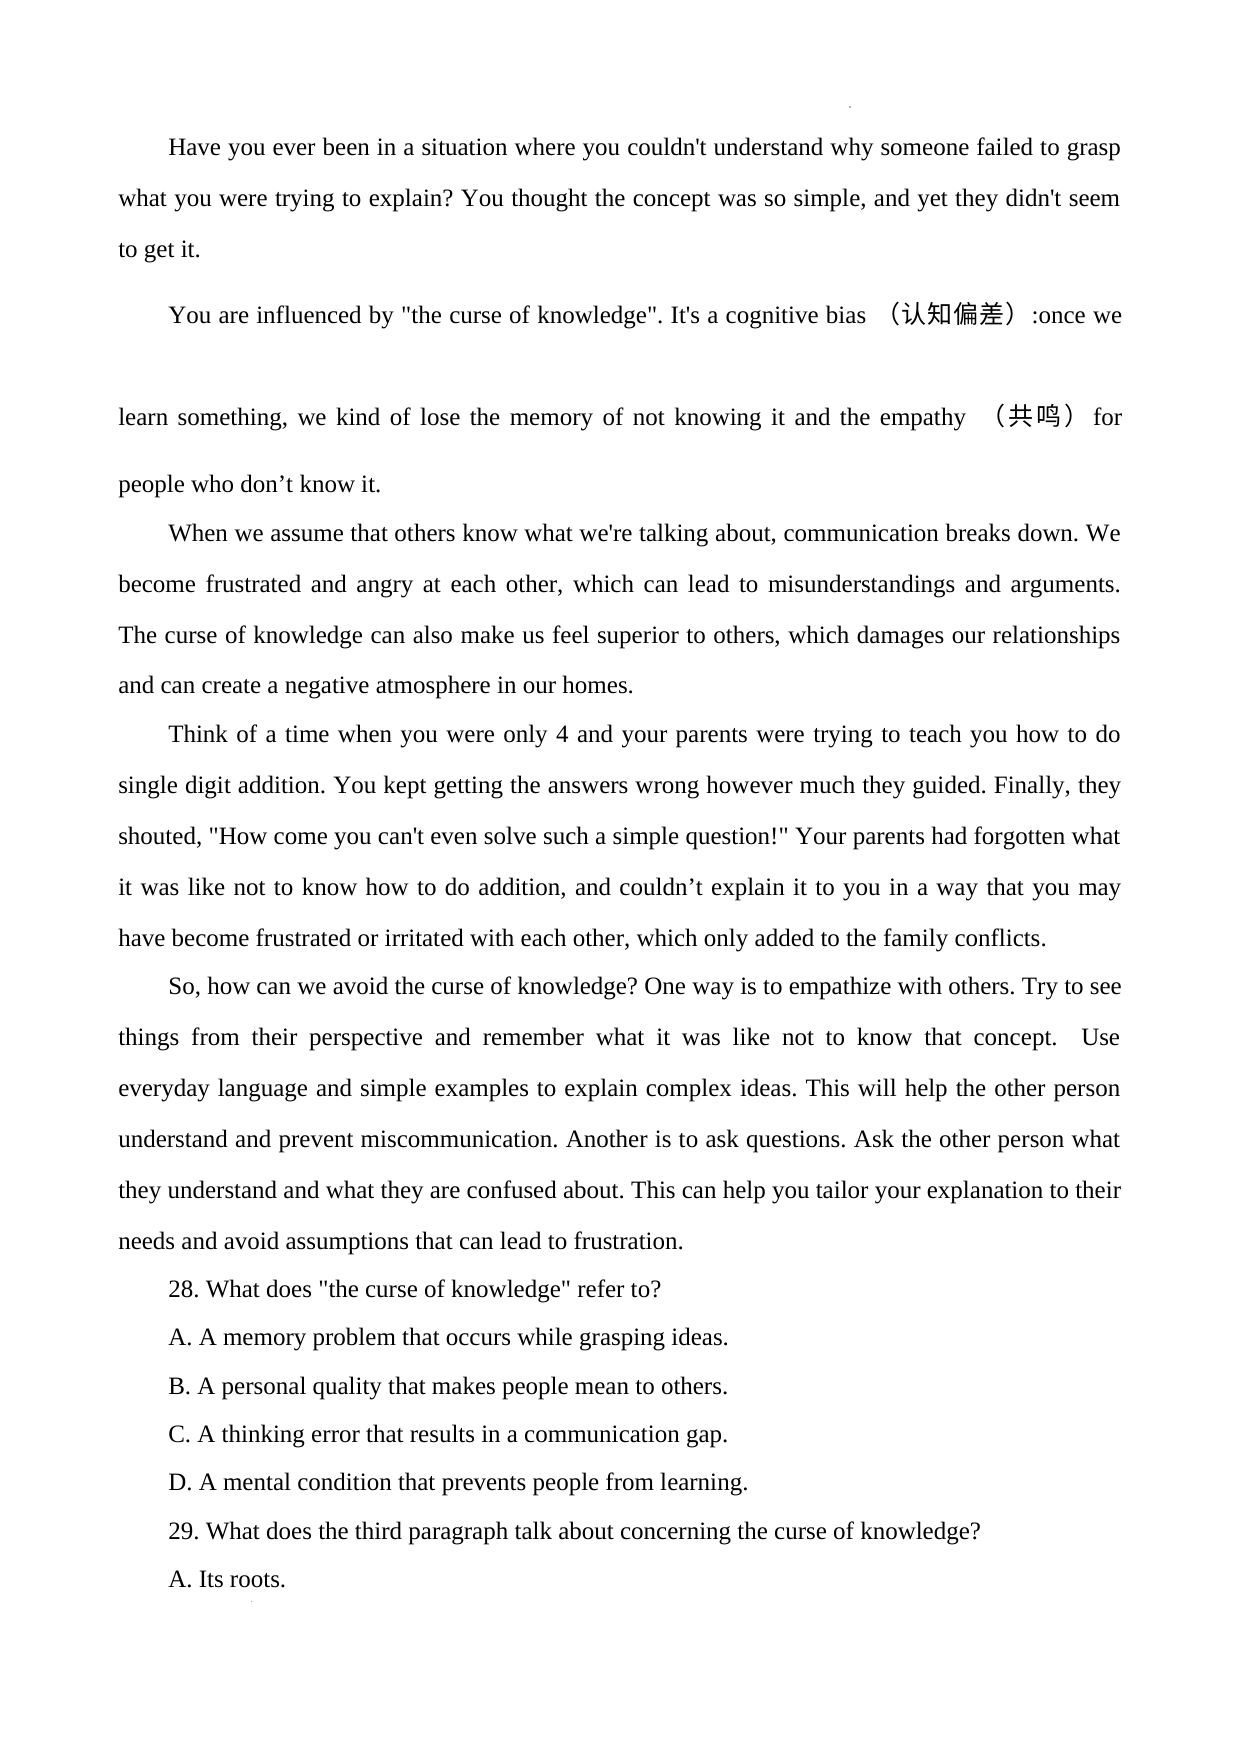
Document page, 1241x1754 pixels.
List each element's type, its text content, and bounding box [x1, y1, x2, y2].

text So, how can we avoid the curse of knowledge? One way is to empathize with others. Try to see things from their perspective and remember what it was like not to know that concept. Use everyday language and simple examples to explain complex ideas. This will help the other person understand and prevent miscommunication. Another is to ask questions. Ask the other person what they understand and what they are confused about. This can help you tailor your explanation to their needs and avoid assumptions that can lead to frustration. [118, 968, 1122, 1257]
text D. A mental condition that prevents people from learning. [118, 1465, 1122, 1499]
text Think of a time when you were only 4 and your parents were trying to teach you how to do single digit addition. You kept getting the answers wrong however much they guided. Finally, they shouted, "How come you can't even solve such a simple question!" Your parents had forgotten what it was like not to know how to do addition, and couldn’t explain it to you in a way that you may have become frustrated or irritated with each other, which only added to the family conflicts. [118, 716, 1122, 954]
text You are influenced by "the curse of knowledge". It's a cognitive bias （认知偏差）:once we learn something, we kind of lose the memory of not knowing it and the empathy （共鸣）for people who don’t know it. [118, 280, 1122, 501]
text B. A personal quality that makes people mean to others. [118, 1368, 1122, 1402]
text 29. What does the third paragraph talk about concerning the curse of knowledge? [118, 1513, 1122, 1547]
text Have you ever been in a situation where you couldn't understand why someone failed to grasp what you were trying to explain? You thought the concept was so simple, and yet they didn't seem to get it. [118, 130, 1122, 266]
text C. A thinking error that results in a communication gap. [118, 1416, 1122, 1450]
text 28. What does "the curse of knowledge" refer to? [118, 1271, 1122, 1305]
text When we assume that others know what we're talking about, communication breaks down. We become frustrated and angry at each other, which can lead to misunderstandings and arguments. The curse of knowledge can also make us feel superior to others, which damages our relationships and can create a negative atmosphere in our homes. [118, 515, 1122, 702]
text A. A memory problem that occurs while grasping ideas. [118, 1320, 1122, 1354]
text A. Its roots. [118, 1561, 1122, 1595]
